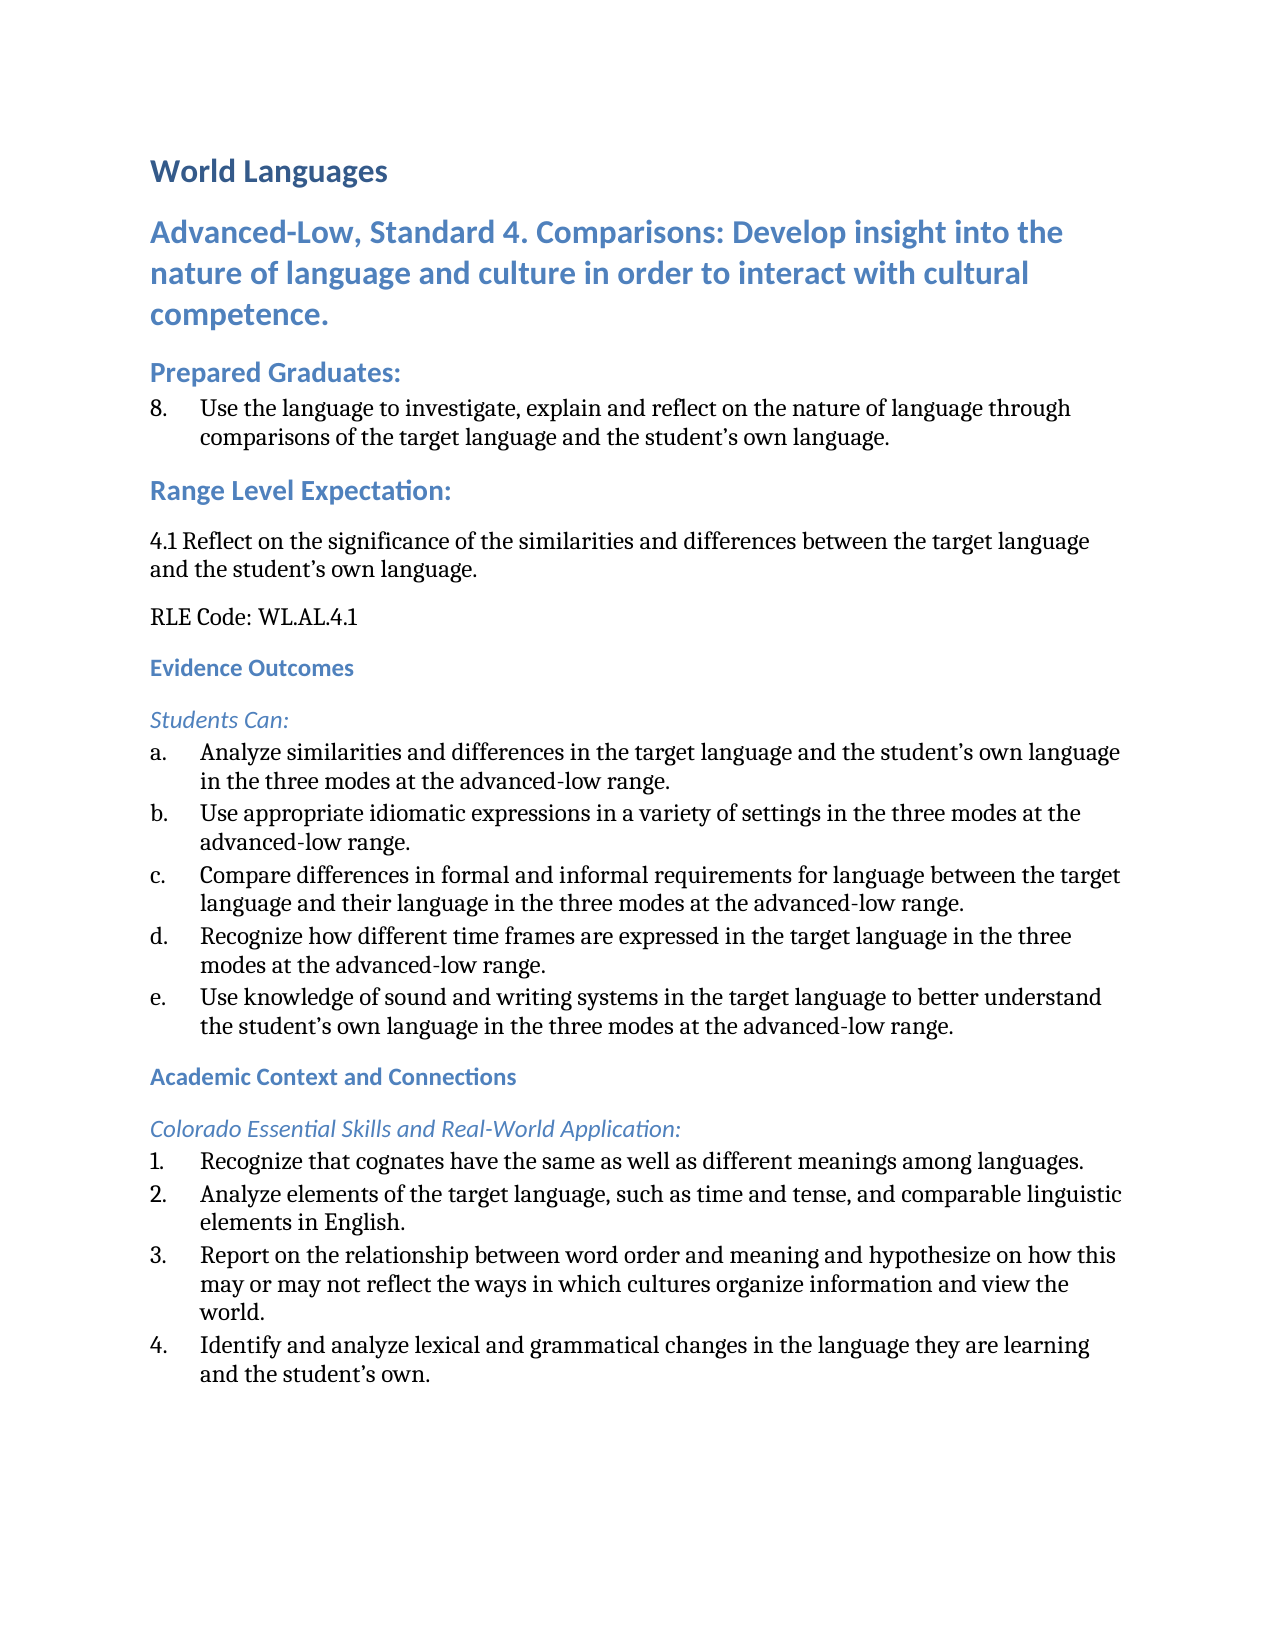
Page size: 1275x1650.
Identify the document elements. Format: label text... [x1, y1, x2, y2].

subtitle Colorado Essential Skills and Real-World Application: [150, 1113, 1125, 1143]
subtitle Advanced-Low, Standard 4. Comparisons: Develop insight into the nature of language and culture in order to interact with cultural competence. [150, 212, 1125, 334]
subtitle Academic Context and Connections [150, 1061, 1125, 1092]
list Compare differences in formal and informal requirements for language between the target language and their language in the three modes at the advanced-low range. [150, 861, 1125, 918]
list Report on the relationship between word order and meaning and hypothesize on how this may or may not reflect the ways in which cultures organize information and view the world. [150, 1241, 1125, 1327]
list Use knowledge of sound and writing systems in the target language to better understand the student’s own language in the three modes at the advanced-low range. [150, 983, 1125, 1041]
list Identify and analyze lexical and grammatical changes in the language they are learning and the student’s own. [150, 1331, 1125, 1388]
list Recognize how different time frames are expressed in the target language in the three modes at the advanced-low range. [150, 922, 1125, 979]
subtitle Range Level Expectation: [150, 472, 1125, 508]
subtitle Students Can: [150, 704, 1125, 734]
text RLE Code: WL.AL.4.1 [150, 603, 1125, 632]
subtitle World Languages [150, 150, 1125, 191]
subtitle Evidence Outcomes [150, 652, 1125, 683]
list Use appropriate idiomatic expressions in a variety of settings in the three modes at the advanced-low range. [150, 799, 1125, 857]
list Analyze similarities and differences in the target language and the student’s own language in the three modes at the advanced-low range. [150, 738, 1125, 796]
list Recognize that cognates have the same as well as different meanings among languages. [150, 1147, 1125, 1176]
text 4.1 Reflect on the significance of the similarities and differences between the target language and the student’s own language. [150, 527, 1125, 584]
list Use the language to investigate, explain and reflect on the nature of language through comparisons of the target language and the student’s own language. [150, 394, 1125, 451]
subtitle Prepared Graduates: [150, 354, 1125, 390]
list Analyze elements of the target language, such as time and tense, and comparable linguistic elements in English. [150, 1179, 1125, 1237]
